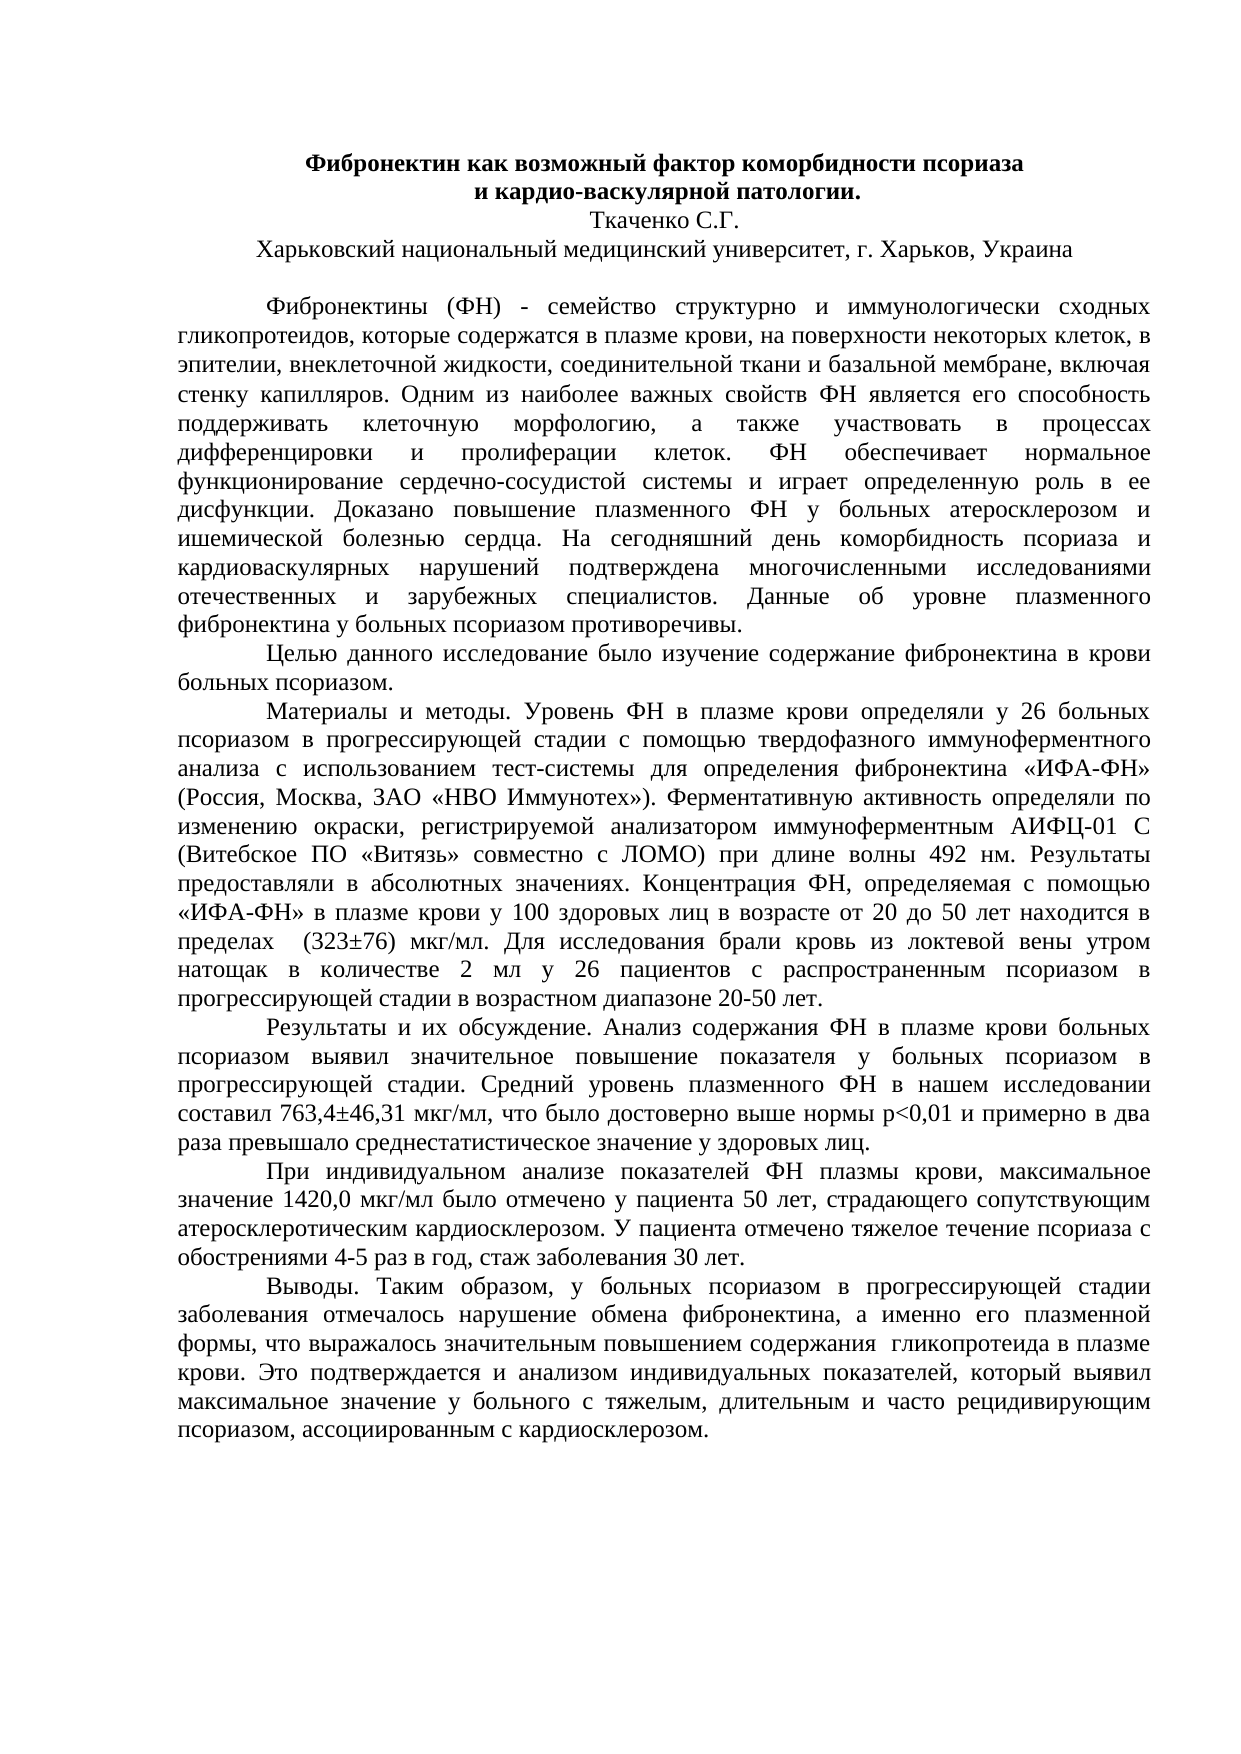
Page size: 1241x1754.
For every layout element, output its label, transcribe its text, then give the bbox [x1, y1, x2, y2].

text Фибронектины (ФН) - семейство структурно и иммунологически сходных гликопротеидов, которые содержатся в плазме крови, на поверхности некоторых клеток, в эпителии, внеклеточной жидкости, соединительной ткани и базальной мембране, включая стенку капилляров. Одним из наиболее важных свойств ФН является его способность поддерживать клеточную морфологию, а также участвовать в процессах дифференцировки и пролиферации клеток. ФН обеспечивает нормальное функционирование сердечно-сосудистой системы и играет определенную роль в ее дисфункции. Доказано повышение плазменного ФН у больных атеросклерозом и ишемической болезнью сердца. На сегодняшний день коморбидность псориаза и кардиоваскулярных нарушений подтверждена многочисленными исследованиями отечественных и зарубежных специалистов. Данные об уровне плазменного фибронектина у больных псориазом противоречивы. [177, 291, 1152, 638]
text Целью данного исследование было изучение содержание фибронектина в крови больных псориазом. [177, 638, 1152, 696]
text Харьковский национальный медицинский университет, г. Харьков, Украина [177, 234, 1152, 263]
text Фибронектин как возможный фактор коморбидности псориаза [177, 148, 1152, 176]
text Ткаченко С.Г. [177, 205, 1152, 234]
text При индивидуальном анализе показателей ФН плазмы крови, максимальное значение 1420,0 мкг/мл было отмечено у пациента 50 лет, страдающего сопутствующим атеросклеротическим кардиосклерозом. У пациента отмечено тяжелое течение псориаза с обострениями 4-5 раз в год, стаж заболевания 30 лет. [177, 1156, 1152, 1271]
text Материалы и методы. Уровень ФН в плазме крови определяли у 26 больных псориазом в прогрессирующей стадии с помощью твердофазного иммуноферментного анализа с использованием тест-системы для определения фибронектина «ИФА-ФН» (Россия, Москва, ЗАО «НВО Иммунотех»). Ферментативную активность определяли по изменению окраски, регистрируемой анализатором иммуноферментным АИФЦ-01 С (Витебское ПО «Витязь» совместно с ЛОМО) при длине волны 492 нм. Результаты предоставляли в абсолютных значениях. Концентрация ФН, определяемая с помощью «ИФА-ФН» в плазме крови у 100 здоровых лиц в возрасте от 20 до 50 лет находится в пределах (323±76) мкг/мл. Для исследования брали кровь из локтевой вены утром натощак в количестве 2 мл у 26 пациентов с распространенным псориазом в прогрессирующей стадии в возрастном диапазоне 20-50 лет. [177, 696, 1152, 1012]
text Выводы. Таким образом, у больных псориазом в прогрессирующей стадии заболевания отмечалось нарушение обмена фибронектина, а именно его плазменной формы, что выражалось значительным повышением содержания гликопротеида в плазме крови. Это подтверждается и анализом индивидуальных показателей, который выявил максимальное значение у больного с тяжелым, длительным и часто рецидивирующим псориазом, ассоциированным с кардиосклерозом. [177, 1271, 1152, 1443]
text и кардио-васкулярной патологии. [177, 176, 1152, 205]
text Результаты и их обсуждение. Анализ содержания ФН в плазме крови больных псориазом выявил значительное повышение показателя у больных псориазом в прогрессирующей стадии. Средний уровень плазменного ФН в нашем исследовании составил 763,4±46,31 мкг/мл, что было достоверно выше нормы р<0,01 и примерно в два раза превышало среднестатистическое значение у здоровых лиц. [177, 1012, 1152, 1156]
